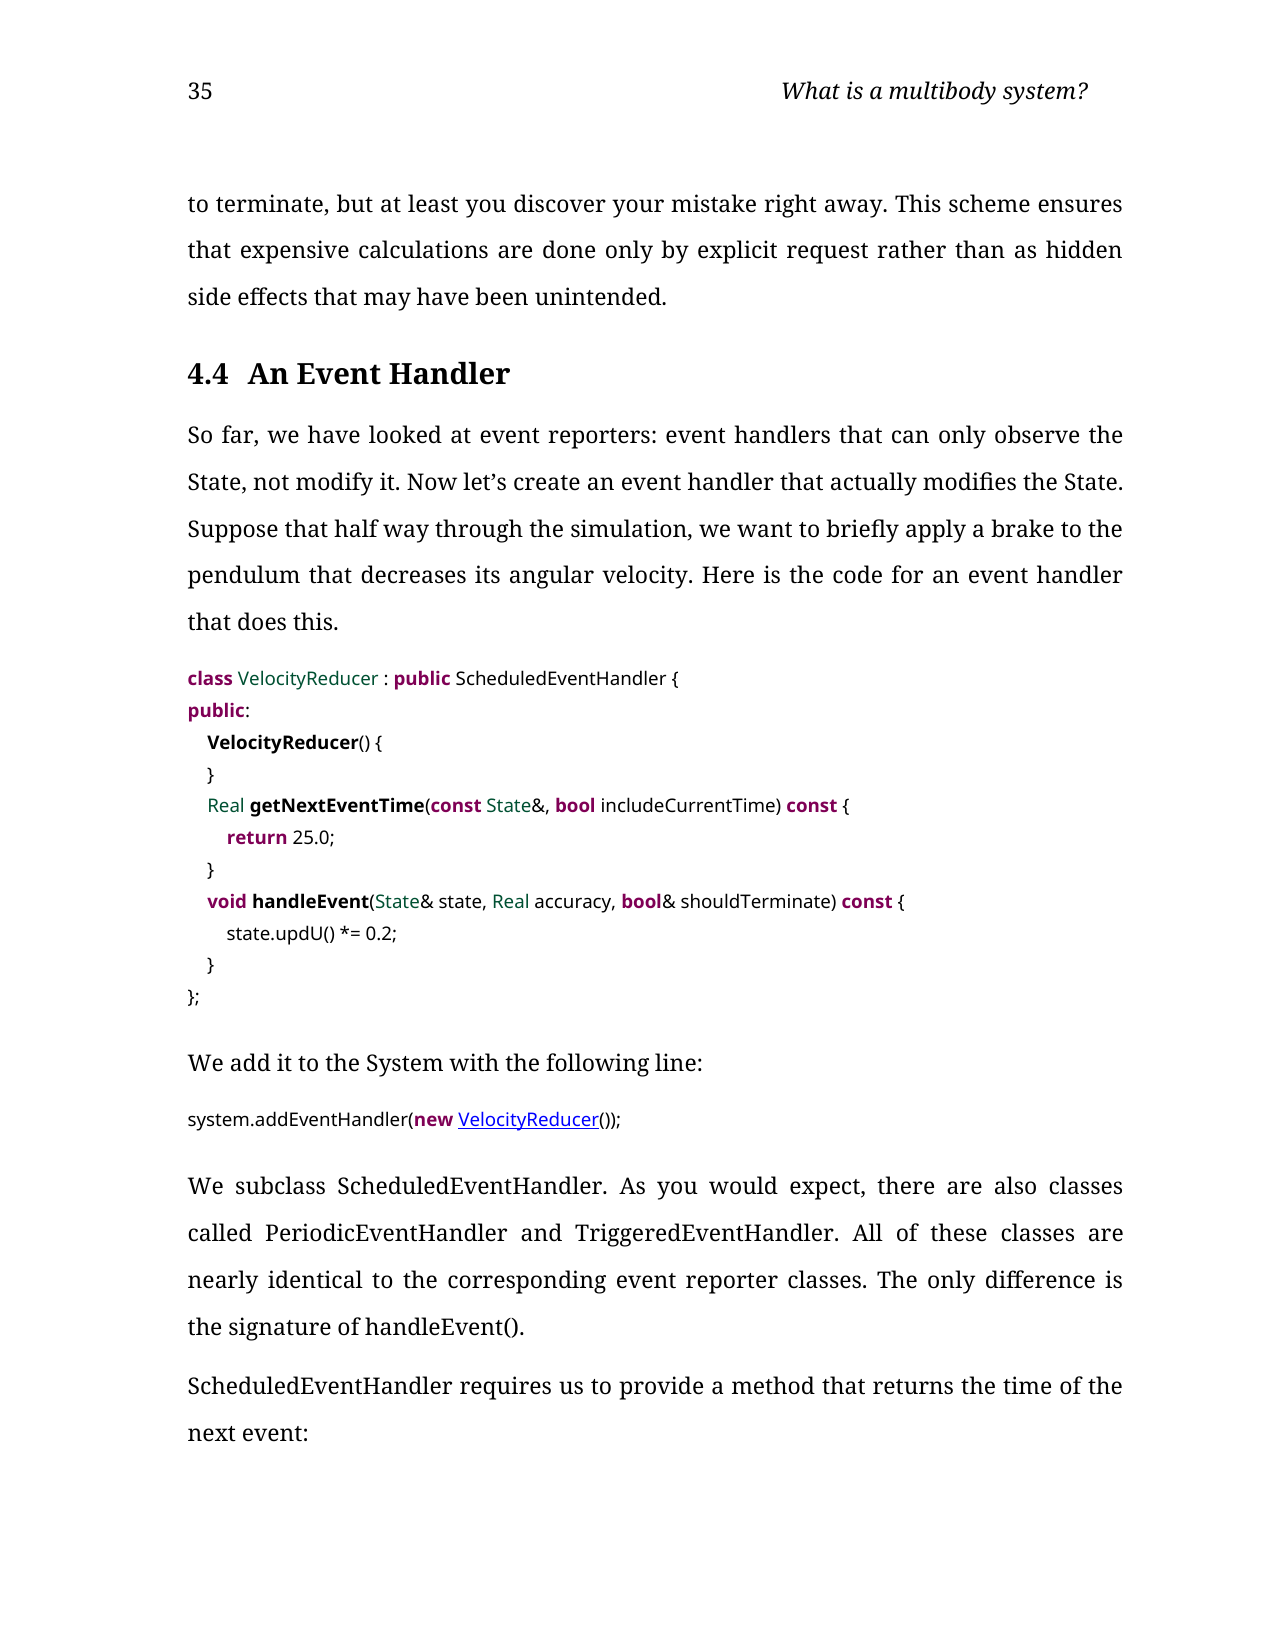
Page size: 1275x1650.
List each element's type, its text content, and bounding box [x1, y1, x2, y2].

text } [187, 761, 1125, 787]
text system.addEventHandler(new VelocityReducer()); [187, 1106, 1125, 1132]
text } [187, 952, 1125, 977]
text ScheduledEventHandler requires us to provide a method that returns the time of the next event: [187, 1370, 1125, 1448]
text public: [187, 697, 1125, 723]
text So far, we have looked at event reporters: event handlers that can only observe the State, not modify it. Now let’s create an event handler that actually modifies the State. Suppose that half way through the simulation, we want to briefly apply a brake to the pendulum that decreases its angular velocity. Here is the code for an event handler that does this. [187, 419, 1125, 638]
subtitle An Event Handler [187, 353, 1125, 393]
text We subclass ScheduledEventHandler. As you would expect, there are also classes called PeriodicEventHandler and TriggeredEventHandler. All of these classes are nearly identical to the corresponding event reporter classes. The only difference is the signature of handleEvent(). [187, 1170, 1125, 1342]
text Real getNextEventTime(const State&, bool includeCurrentTime) const { [187, 793, 1125, 818]
text We add it to the System with the following line: [187, 1047, 1125, 1078]
text VelocityReducer() { [187, 729, 1125, 755]
text }; [187, 983, 1125, 1009]
text void handleEvent(State& state, Real accuracy, bool& shouldTerminate) const { [187, 888, 1125, 914]
text class VelocityReducer : public ScheduledEventHandler { [187, 666, 1125, 691]
text state.updU() *= 0.2; [187, 920, 1125, 945]
text return 25.0; [187, 824, 1125, 850]
text } [187, 856, 1125, 882]
